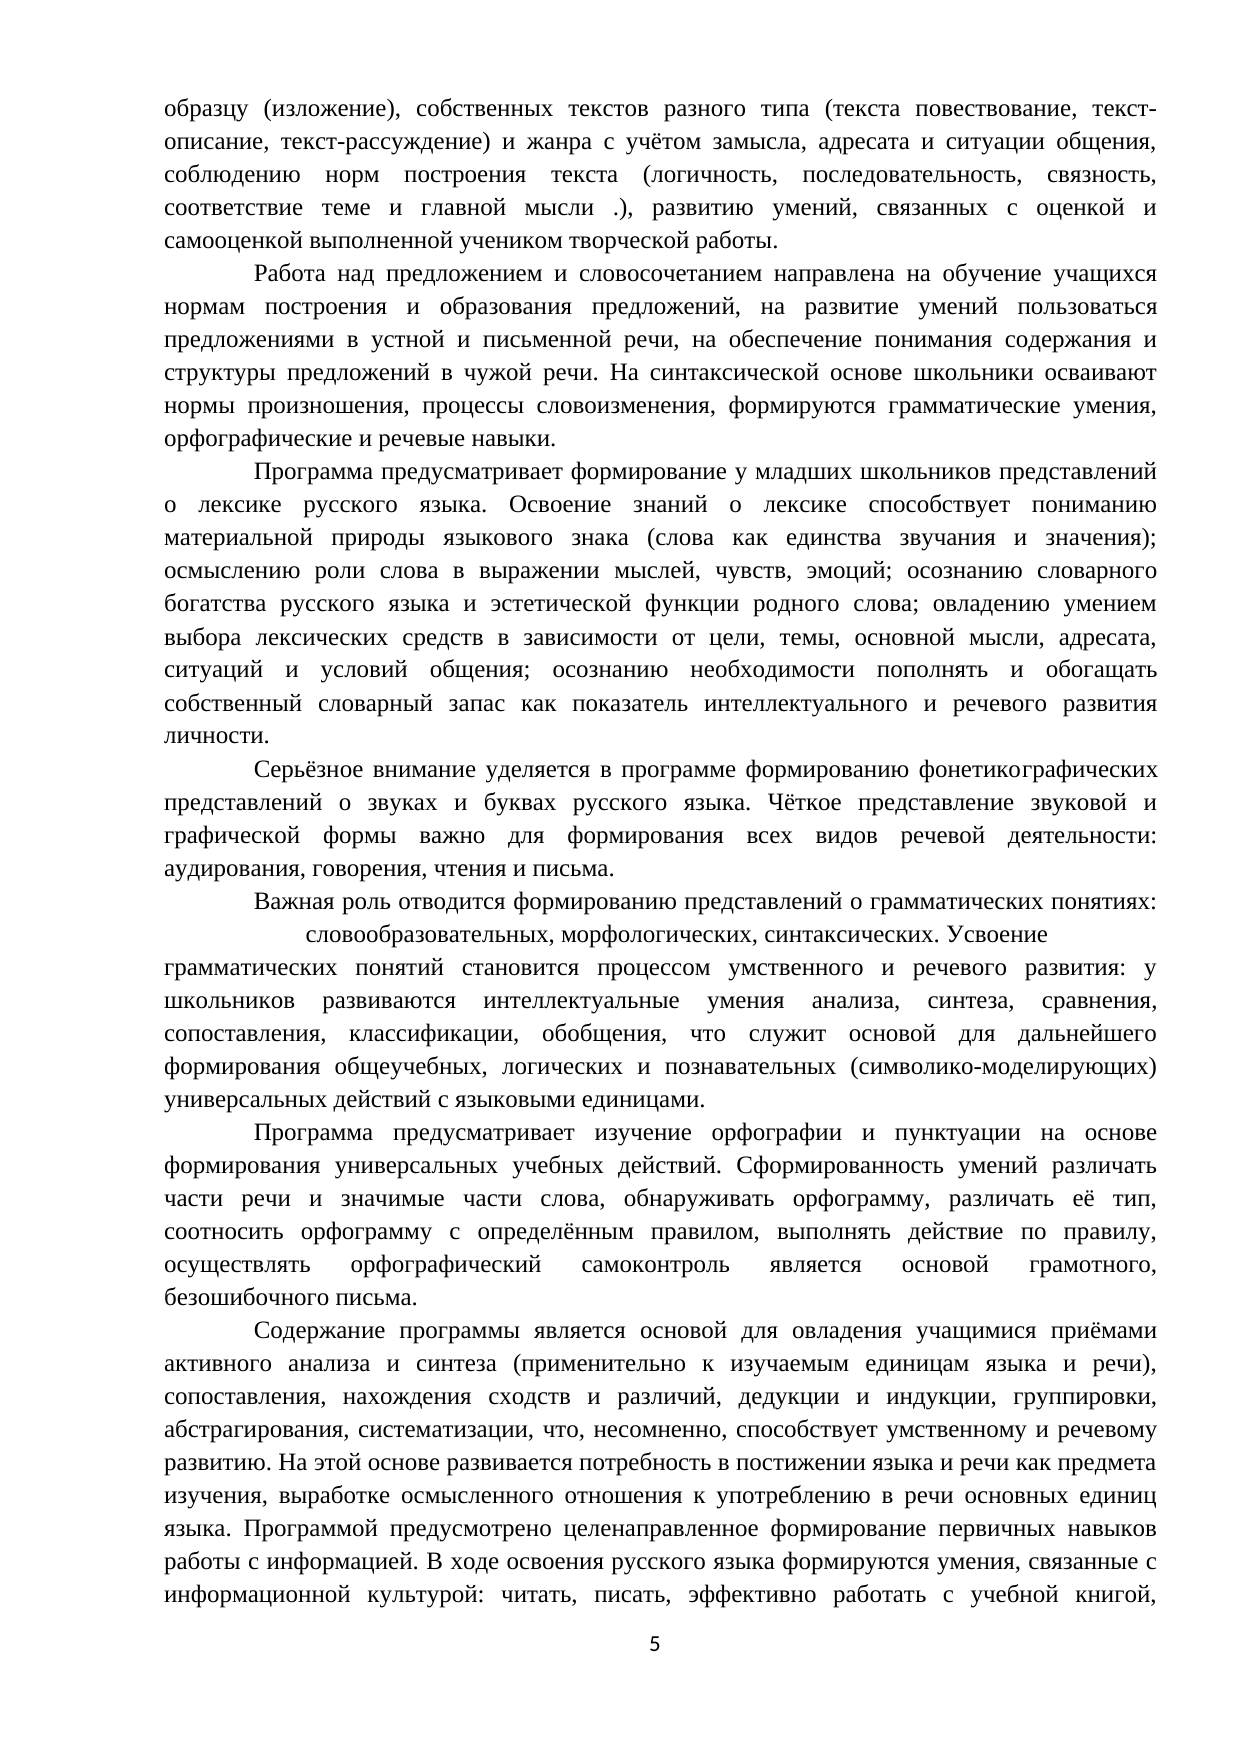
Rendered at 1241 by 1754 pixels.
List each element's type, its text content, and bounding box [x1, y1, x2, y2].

text Программа предусматривает формирование у младших школьников представлений о лексике русского языка. Освоение знаний о лексике способствует пониманию материальной природы языкового знака (слова как единства звучания и значения); осмыслению роли слова в выражении мыслей, чувств, эмоций; осознанию словарного богатства русского языка и эстетической функции родного слова; овладению умением выбора лексических средств в зависимости от цели, темы, основной мысли, адресата, ситуаций и условий общения; осознанию необходимости пополнять и обогащать собственный словарный запас как показатель интеллектуального и речевого развития личности. [164, 456, 1158, 749]
text грамматических понятий становится процессом умственного и речевого развития: у школьников развиваются интеллектуальные умения анализа, синтеза, сравнения, сопоставления, классификации, обобщения, что служит основой для дальнейшего формирования общеучебных, логических и познавательных (символико-моделирующих) универсальных действий с языковыми единицами. [164, 952, 1158, 1113]
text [164, 1315, 1158, 1608]
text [164, 93, 1158, 254]
text Программа предусматривает изучение орфографии и пунктуации на основе формирования универсальных учебных действий. Сформированность умений различать части речи и значимые части слова, обнаруживать орфограмму, различать её тип, соотносить орфограмму с определённым правилом, выполнять действие по правилу, осуществлять орфографический самоконтроль является основой грамотного, безошибочного письма. [164, 1117, 1158, 1311]
text Важная роль отводится формированию представлений о грамматических понятиях: словообразовательных, морфологических, синтаксических. Усвоение [164, 886, 1158, 947]
text Серьёзное внимание уделяется в программе формированию фонетикографических представлений о звуках и буквах русского языка. Чёткое представление звуковой и графической формы важно для формирования всех видов речевой деятельности: аудирования, говорения, чтения и письма. [164, 754, 1158, 881]
text Работа над предложением и словосочетанием направлена на обучение учащихся нормам построения и образования предложений, на развитие умений пользоваться предложениями в устной и письменной речи, на обеспечение понимания содержания и структуры предложений в чужой речи. На синтаксической основе школьники осваивают нормы произношения, процессы словоизменения, формируются грамматические умения, орфографические и речевые навыки. [164, 258, 1158, 452]
